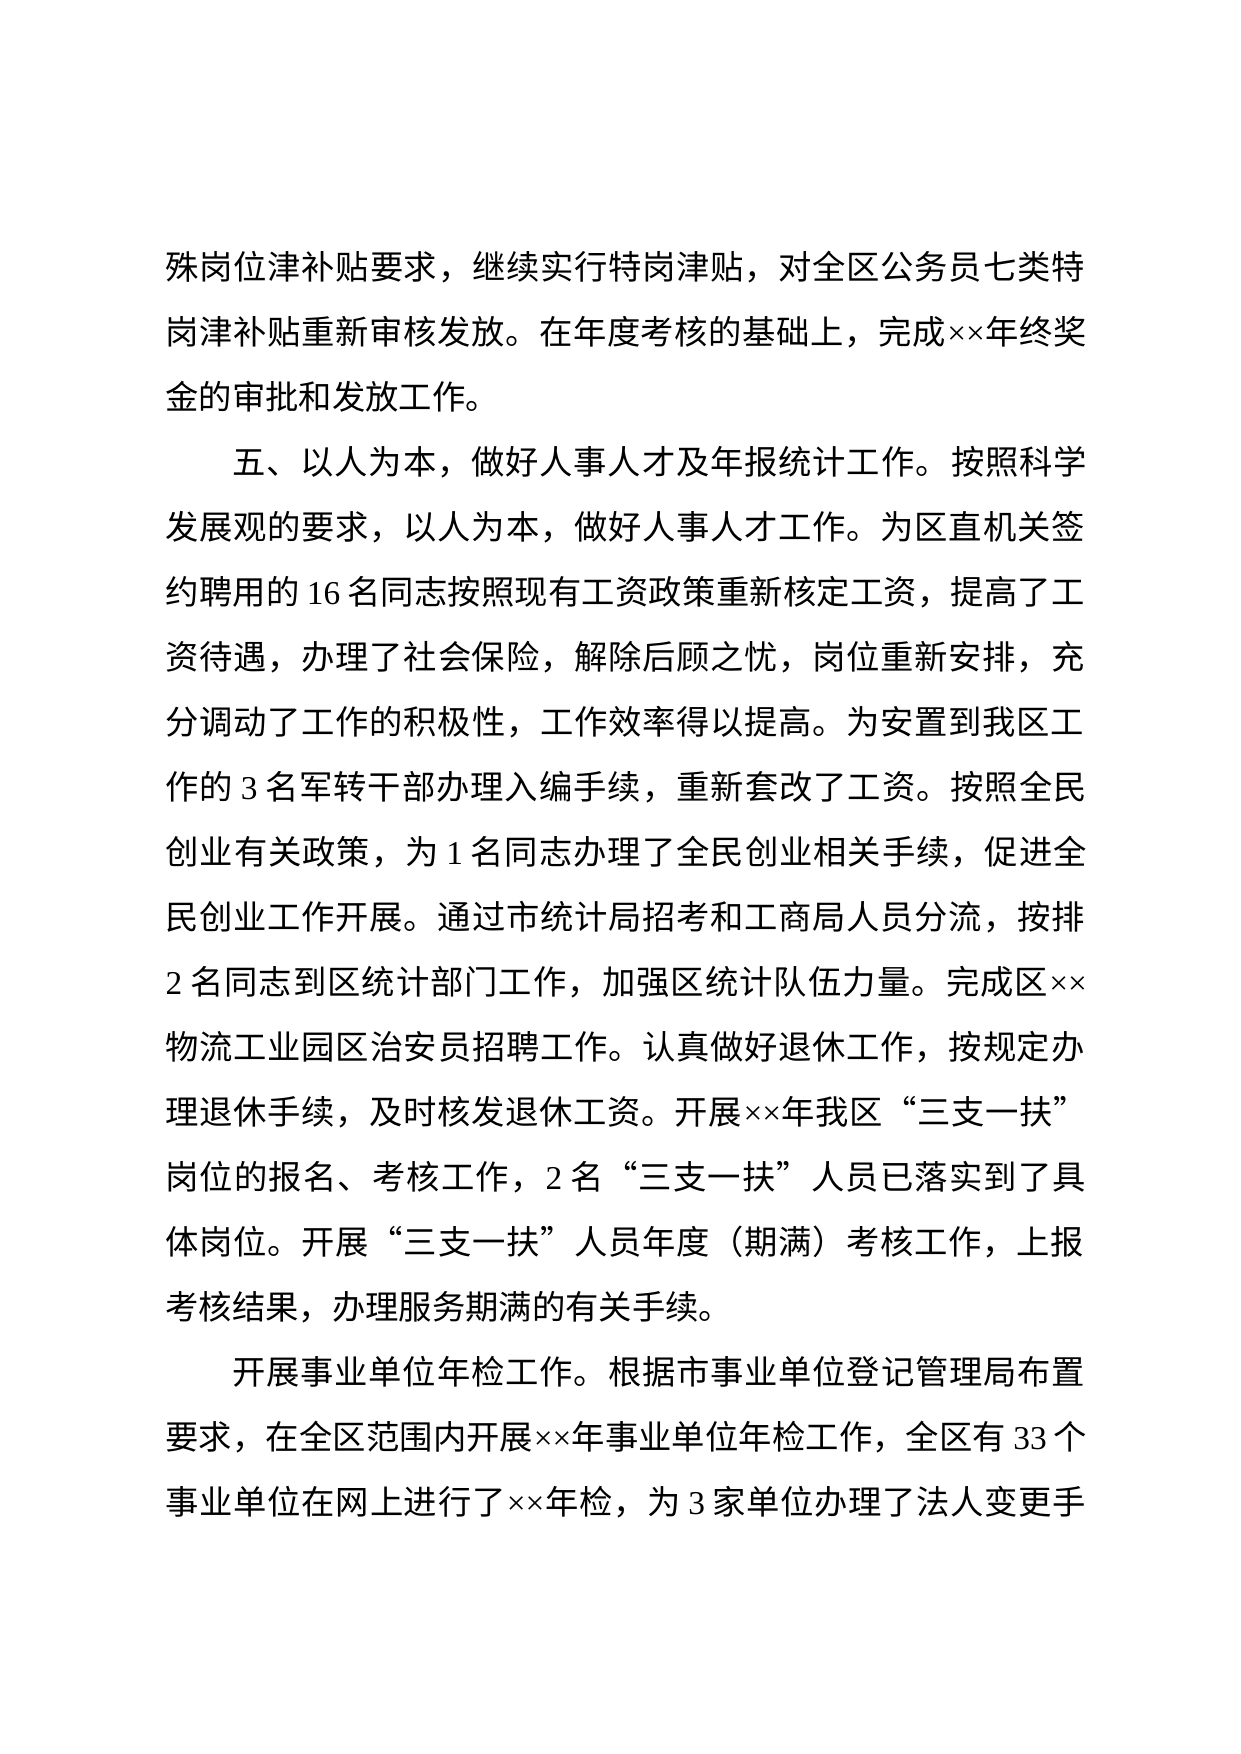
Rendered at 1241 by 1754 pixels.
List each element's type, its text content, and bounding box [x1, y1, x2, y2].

text 五、以人为本，做好人事人才及年报统计工作。按照科学发展观的要求，以人为本，做好人事人才工作。为区直机关签约聘用的16名同志按照现有工资政策重新核定工资，提高了工资待遇，办理了社会保险，解除后顾之忧，岗位重新安排，充分调动了工作的积极性，工作效率得以提高。为安置到我区工作的3名军转干部办理入编手续，重新套改了工资。按照全民创业有关政策，为1名同志办理了全民创业相关手续，促进全民创业工作开展。通过市统计局招考和工商局人员分流，按排2名同志到区统计部门工作，加强区统计队伍力量。完成区××物流工业园区治安员招聘工作。认真做好退休工作，按规定办理退休手续，及时核发退休工资。开展××年我区“三支一扶”岗位的报名、考核工作，2名“三支一扶”人员已落实到了具体岗位。开展“三支一扶”人员年度（期满）考核工作，上报考核结果，办理服务期满的有关手续。 [165, 428, 1087, 1338]
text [165, 1338, 1087, 1533]
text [165, 233, 1087, 428]
